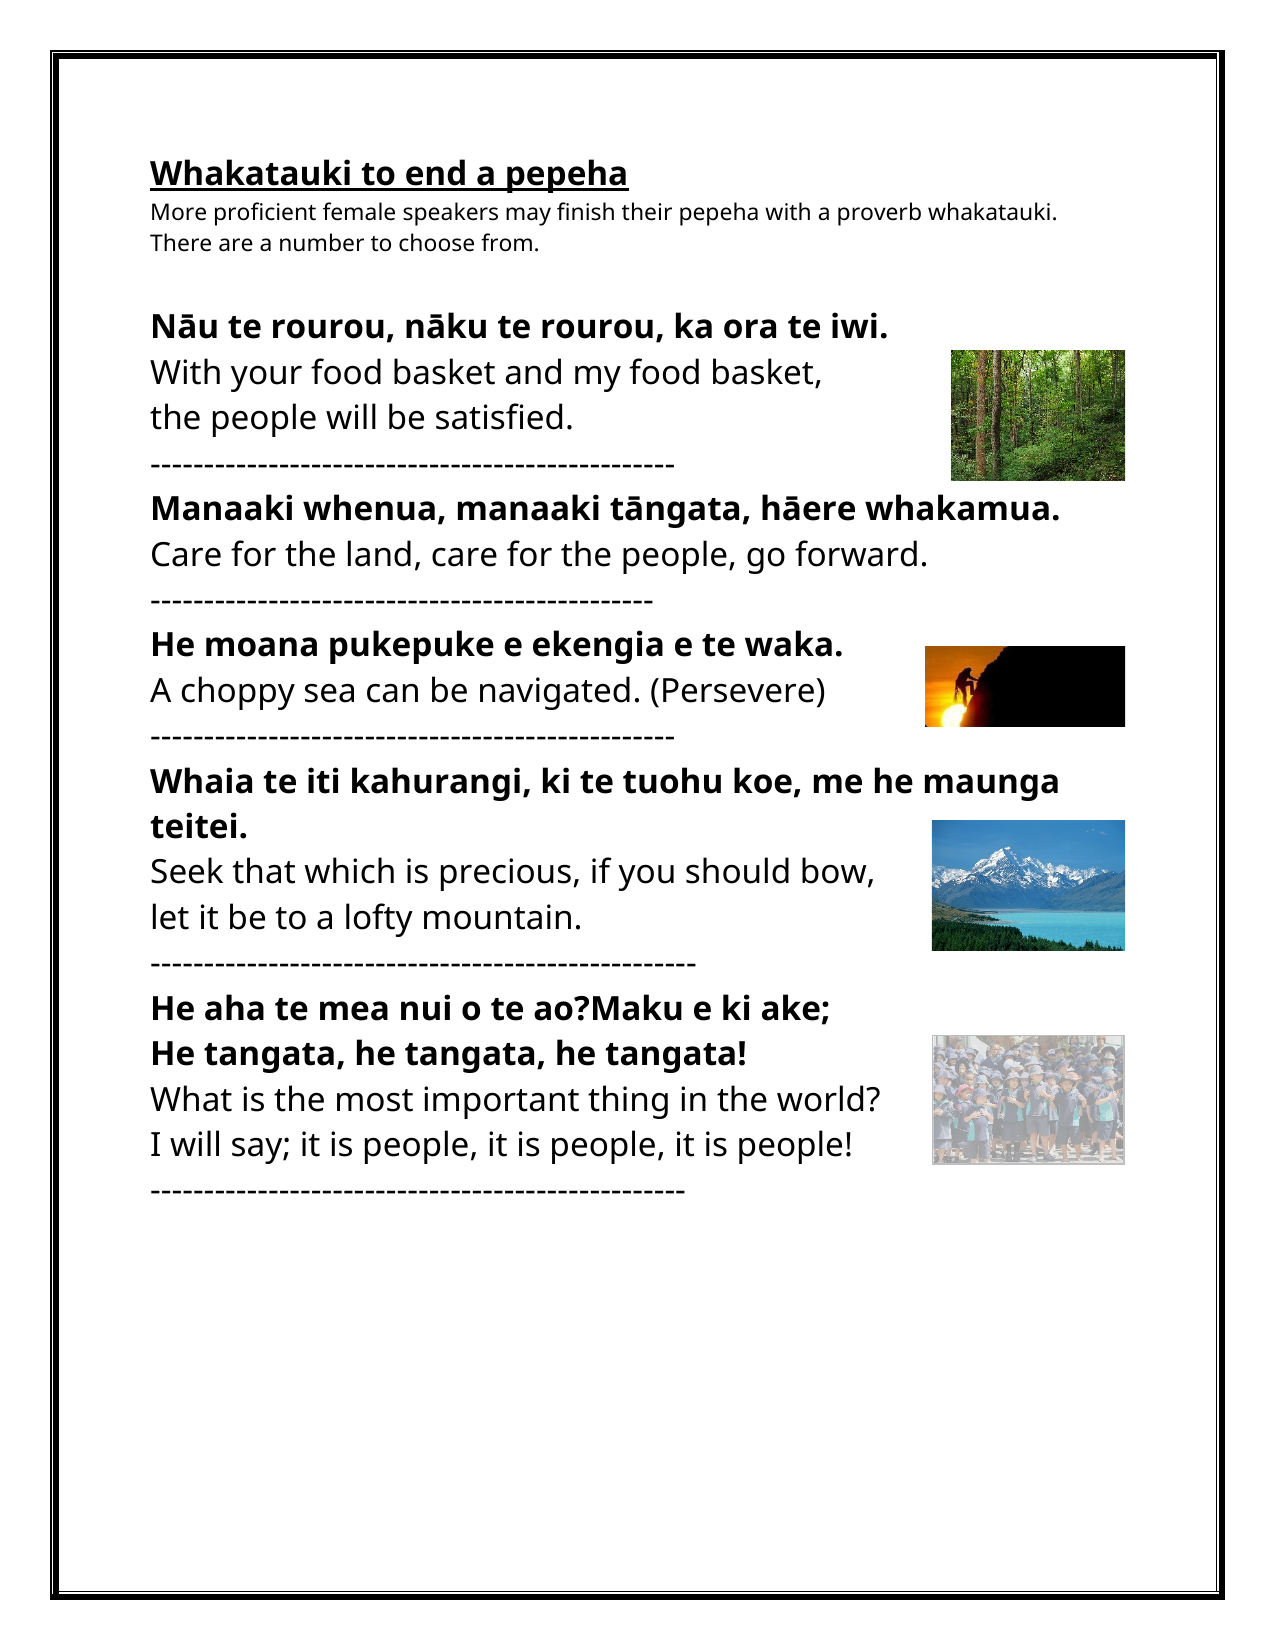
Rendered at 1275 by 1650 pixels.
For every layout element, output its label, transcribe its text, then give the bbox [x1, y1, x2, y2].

text ------------------------------------------------- [150, 712, 1125, 757]
text A choppy sea can be navigated. (Persevere) [150, 667, 1125, 712]
text More proficient female speakers may finish their pepeha with a proverb whakatauki. There are a number to choose from. [150, 195, 1125, 258]
text Manaaki whenua, manaaki tāngata, hāere whakamua. Care for the land, care for the people, go forward. [150, 485, 1125, 576]
text Nāu te rourou, nāku te rourou, ka ora te iwi. [150, 303, 1125, 349]
text I will say; it is people, it is people, it is people! [150, 1121, 1125, 1166]
text Whaia te iti kahurangi, ki te tuohu koe, me he maunga teitei. [150, 757, 1125, 848]
text He moana pukepuke e ekengia e te waka. [150, 621, 1125, 667]
text Whakatauki to end a pepeha [150, 150, 1125, 195]
text the people will be satisfied. [150, 394, 951, 439]
text He tangata, he tangata, he tangata! [150, 1030, 1125, 1075]
text ----------------------------------------------- [150, 576, 1125, 621]
picture [951, 350, 1125, 481]
text Seek that which is precious, if you should bow, [150, 848, 1125, 894]
text --------------------------------------------------- [150, 939, 1125, 984]
text With your food basket and my food basket, [150, 349, 1125, 394]
text He aha te mea nui o te ao?Maku e ki ake; [150, 984, 1125, 1030]
text -------------------------------------------------- [150, 1166, 1125, 1212]
text What is the most important thing in the world? [150, 1075, 1125, 1121]
text ------------------------------------------------- [150, 439, 1125, 485]
text let it be to a lofty mountain. [150, 894, 1125, 939]
